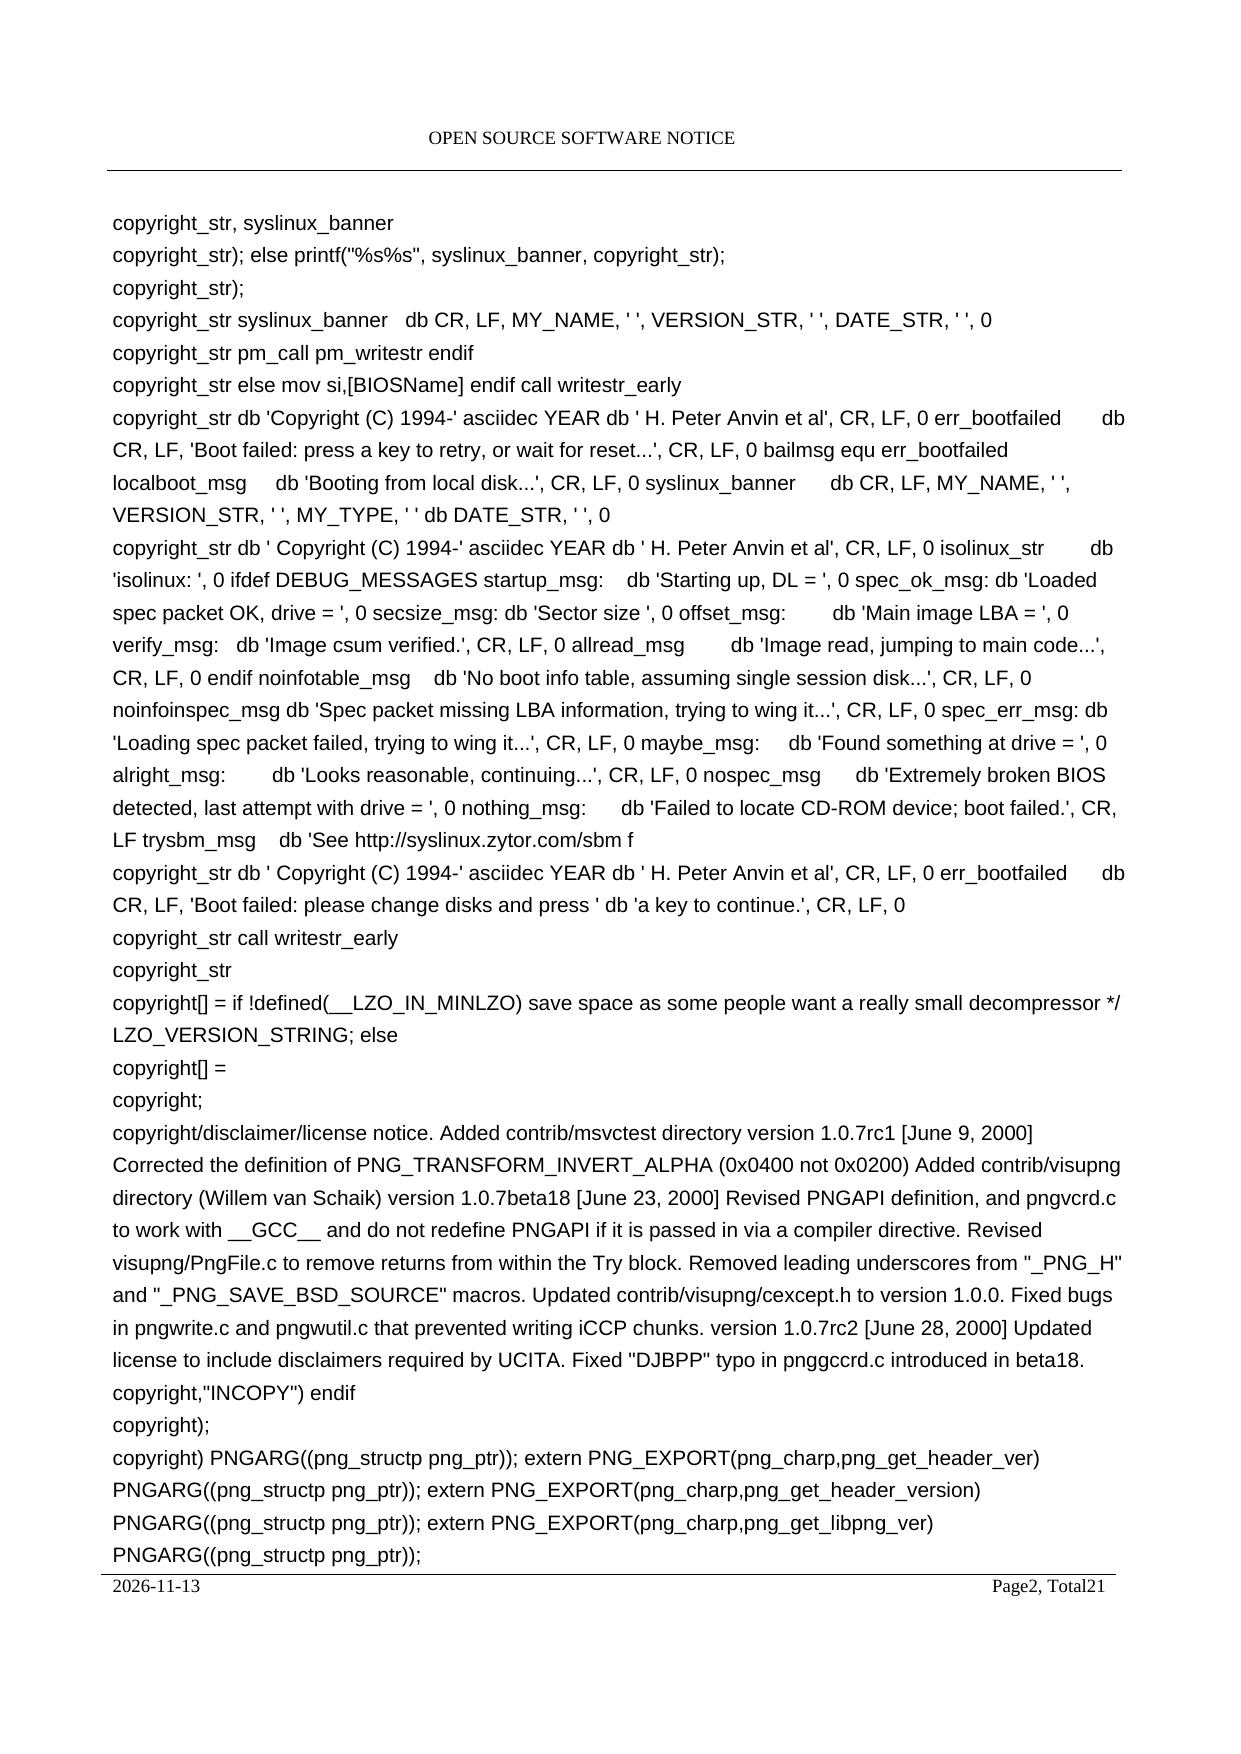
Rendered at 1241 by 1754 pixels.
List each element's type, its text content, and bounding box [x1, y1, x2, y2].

text copyright_str call writestr_early [112, 921, 1128, 954]
text copyright_str db ' Copyright (C) 1994-' asciidec YEAR db ' H. Peter Anvin et al', CR, LF, 0 err_bootfailed db CR, LF, 'Boot failed: please change disks and press ' db 'a key to continue.', CR, LF, 0 [112, 856, 1128, 921]
text copyright_str [112, 954, 1128, 986]
text copyright); [112, 1409, 1128, 1441]
text copyright_str, syslinux_banner [112, 206, 1128, 239]
text copyright_str db ' Copyright (C) 1994-' asciidec YEAR db ' H. Peter Anvin et al', CR, LF, 0 isolinux_str db 'isolinux: ', 0 ifdef DEBUG_MESSAGES startup_msg: db 'Starting up, DL = ', 0 spec_ok_msg: db 'Loaded spec packet OK, drive = ', 0 secsize_msg: db 'Sector size ', 0 offset_msg: db 'Main image LBA = ', 0 verify_msg: db 'Image csum verified.', CR, LF, 0 allread_msg db 'Image read, jumping to main code...', CR, LF, 0 endif noinfotable_msg db 'No boot info table, assuming single session disk...', CR, LF, 0 noinfoinspec_msg db 'Spec packet missing LBA information, trying to wing it...', CR, LF, 0 spec_err_msg: db 'Loading spec packet failed, trying to wing it...', CR, LF, 0 maybe_msg: db 'Found something at drive = ', 0 alright_msg: db 'Looks reasonable, continuing...', CR, LF, 0 nospec_msg db 'Extremely broken BIOS detected, last attempt with drive = ', 0 nothing_msg: db 'Failed to locate CD-ROM device; boot failed.', CR, LF trysbm_msg db 'See http://syslinux.zytor.com/sbm f [112, 531, 1128, 856]
text copyright_str pm_call pm_writestr endif [112, 336, 1128, 369]
text copyright/disclaimer/license notice. Added contrib/msvctest directory version 1.0.7rc1 [June 9, 2000] Corrected the definition of PNG_TRANSFORM_INVERT_ALPHA (0x0400 not 0x0200) Added contrib/visupng directory (Willem van Schaik) version 1.0.7beta18 [June 23, 2000] Revised PNGAPI definition, and pngvcrd.c to work with __GCC__ and do not redefine PNGAPI if it is passed in via a compiler directive. Revised visupng/PngFile.c to remove returns from within the Try block. Removed leading underscores from "_PNG_H" and "_PNG_SAVE_BSD_SOURCE" macros. Updated contrib/visupng/cexcept.h to version 1.0.0. Fixed bugs in pngwrite.c and pngwutil.c that prevented writing iCCP chunks. version 1.0.7rc2 [June 28, 2000] Updated license to include disclaimers required by UCITA. Fixed "DJBPP" typo in pnggccrd.c introduced in beta18. [112, 1116, 1128, 1376]
text copyright,"INCOPY") endif [112, 1376, 1128, 1409]
text copyright[] = [112, 1051, 1128, 1084]
text copyright_str); else printf("%s%s", syslinux_banner, copyright_str); [112, 239, 1128, 271]
text copyright_str else mov si,[BIOSName] endif call writestr_early [112, 369, 1128, 401]
text copyright[] = if !defined(__LZO_IN_MINLZO) save space as some people want a really small decompressor */ LZO_VERSION_STRING; else [112, 986, 1128, 1051]
text copyright_str); [112, 271, 1128, 304]
text copyright_str db 'Copyright (C) 1994-' asciidec YEAR db ' H. Peter Anvin et al', CR, LF, 0 err_bootfailed db CR, LF, 'Boot failed: press a key to retry, or wait for reset...', CR, LF, 0 bailmsg equ err_bootfailed localboot_msg db 'Booting from local disk...', CR, LF, 0 syslinux_banner db CR, LF, MY_NAME, ' ', VERSION_STR, ' ', MY_TYPE, ' ' db DATE_STR, ' ', 0 [112, 401, 1128, 531]
text copyright) PNGARG((png_structp png_ptr)); extern PNG_EXPORT(png_charp,png_get_header_ver) PNGARG((png_structp png_ptr)); extern PNG_EXPORT(png_charp,png_get_header_version) PNGARG((png_structp png_ptr)); extern PNG_EXPORT(png_charp,png_get_libpng_ver) PNGARG((png_structp png_ptr)); [112, 1441, 1128, 1571]
text copyright; [112, 1084, 1128, 1116]
text copyright_str syslinux_banner db CR, LF, MY_NAME, ' ', VERSION_STR, ' ', DATE_STR, ' ', 0 [112, 304, 1128, 336]
